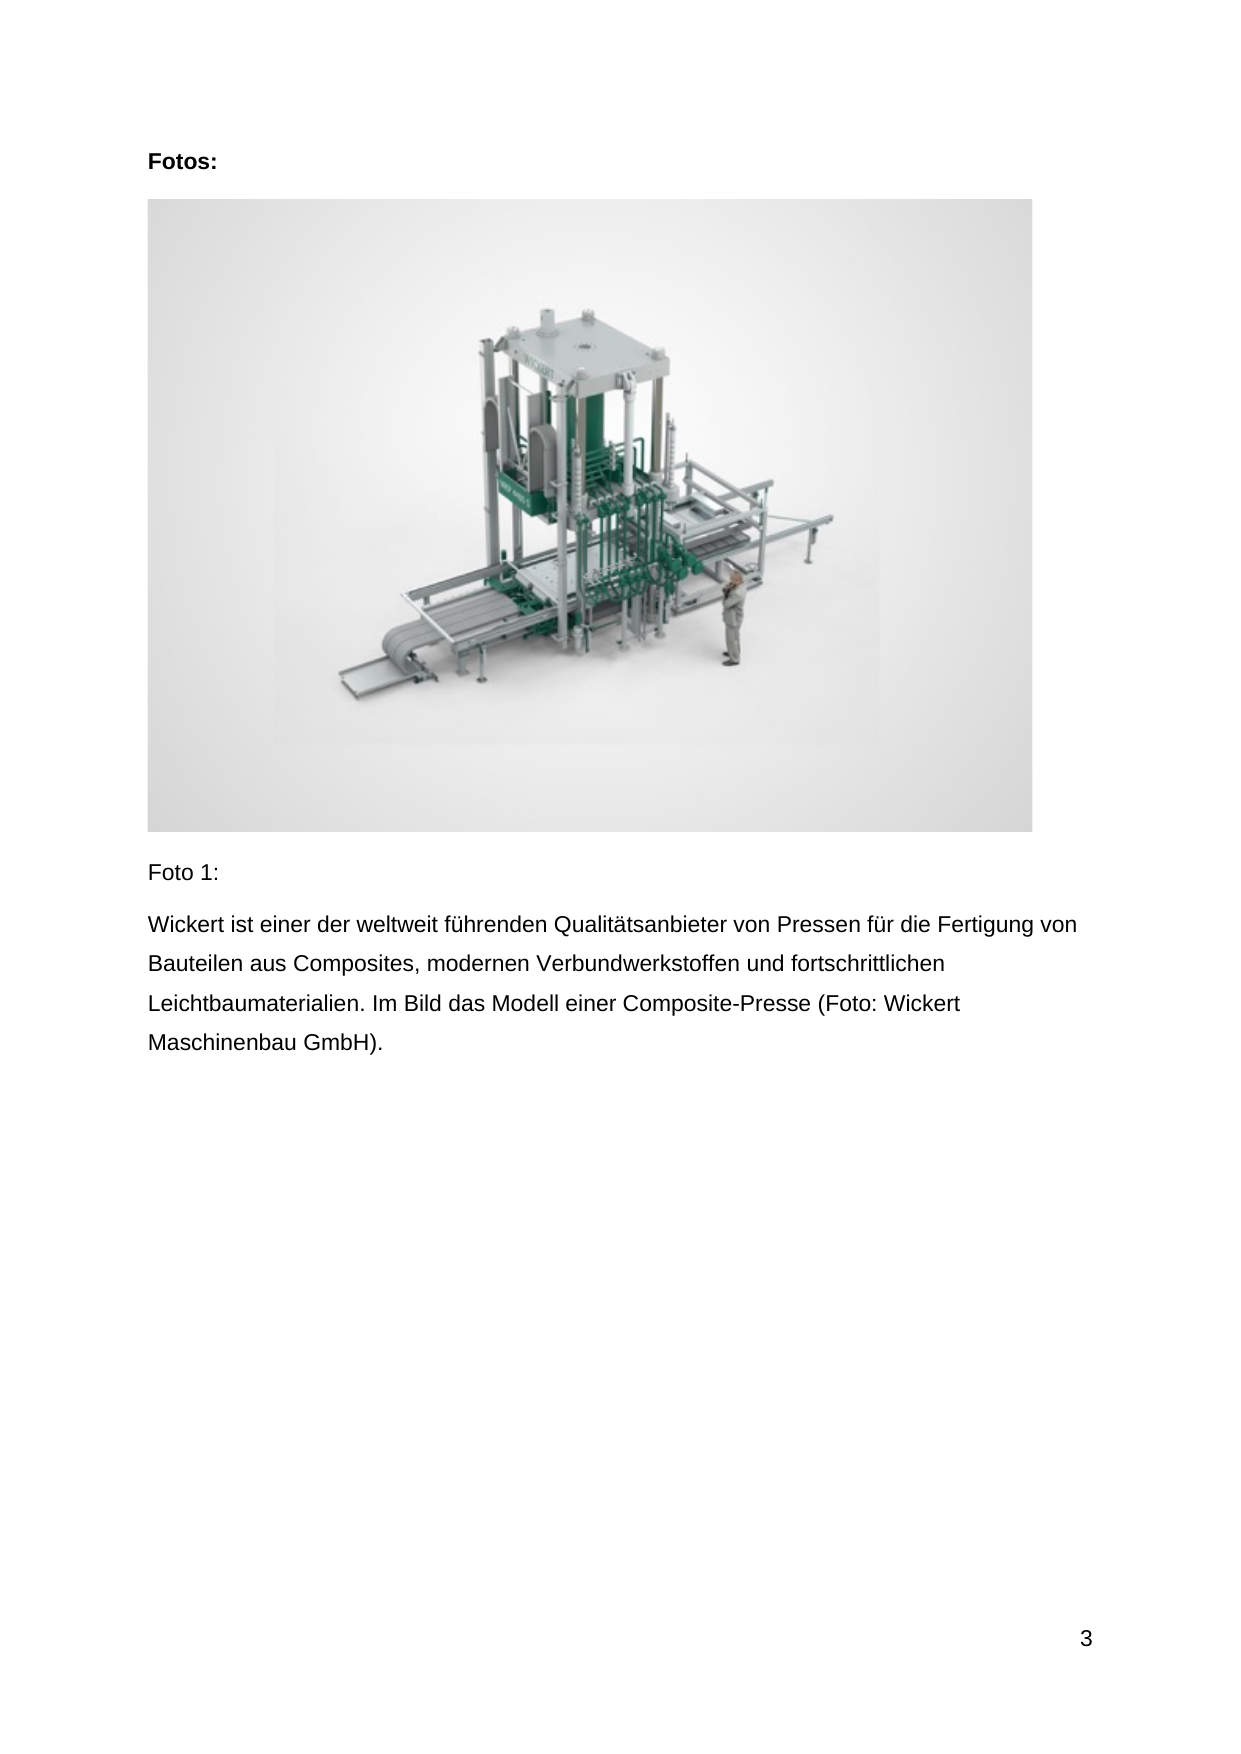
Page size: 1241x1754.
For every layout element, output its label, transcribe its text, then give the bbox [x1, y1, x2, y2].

picture [147, 199, 1033, 832]
text Foto 1: [148, 858, 1093, 885]
text Wickert ist einer der weltweit führenden Qualitätsanbieter von Pressen für die Fertigung von Bauteilen aus Composites, modernen Verbundwerkstoffen und fortschrittlichen Leichtbaumaterialien. Im Bild das Modell einer Composite-Presse (Foto: Wickert Maschinenbau GmbH). [148, 911, 1093, 1055]
text Fotos: [148, 148, 1093, 174]
